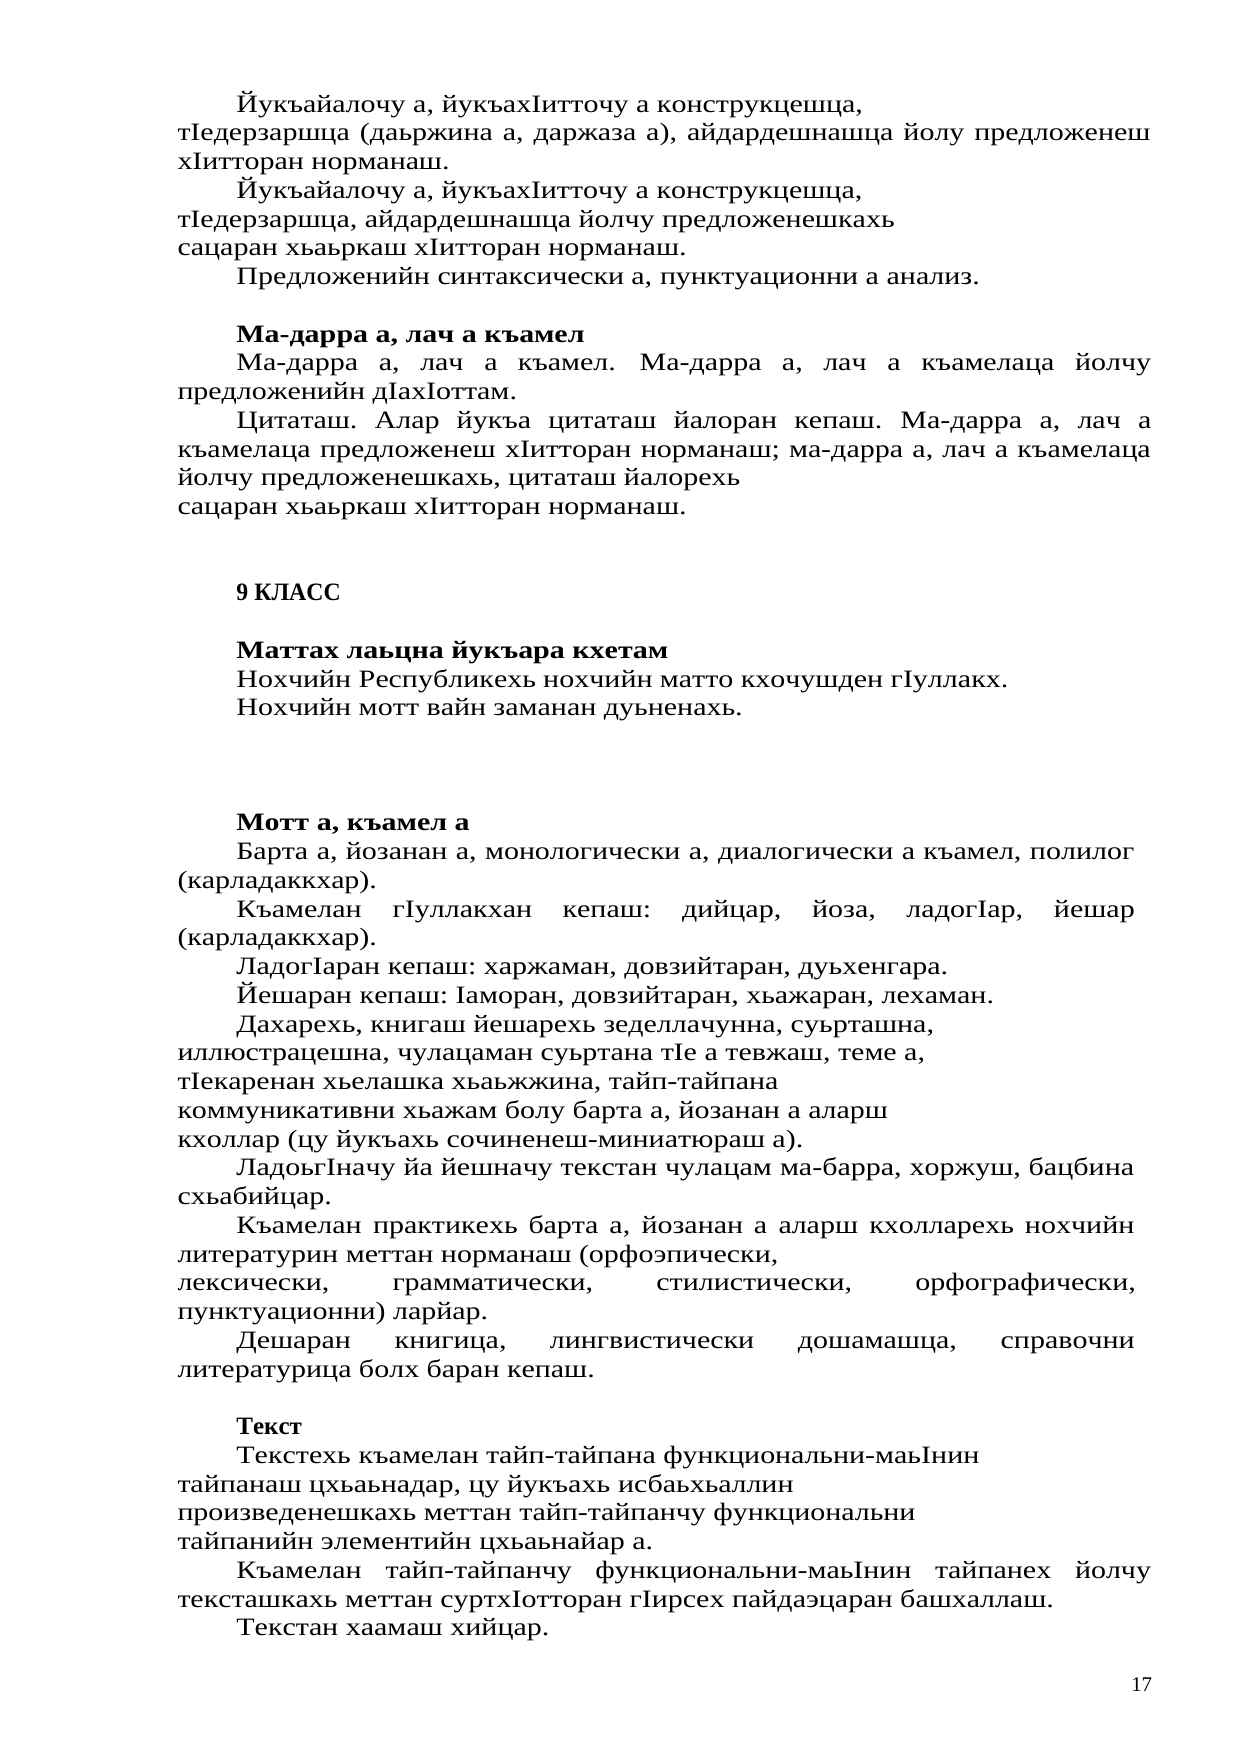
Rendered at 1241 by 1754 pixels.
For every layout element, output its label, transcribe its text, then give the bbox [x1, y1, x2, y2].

text Текстехь къамелан тайп-тайпана функциональни-маьIнин [236, 1440, 1136, 1469]
text Нохчийн мотт вайн заманан дуьненахь. [177, 692, 1152, 721]
text Текст [236, 1411, 1152, 1440]
text тайпанаш цхьаьнадар, цу йукъахь исбаьхьаллин [177, 1469, 1136, 1497]
text Дешаран книгица, лингвистически дошамашца, справочни литературица болх баран кепаш. [177, 1325, 1136, 1382]
text произведенешкахь меттан тайп-тайпанчу функциональни [177, 1497, 1136, 1526]
text тIедерзаршца (даьржина а, даржаза а), айдардешнашца йолу предложенеш хIитторан норманаш. [177, 117, 1152, 175]
text Предложенийн синтаксически а, пунктуационни а анализ. [177, 261, 1136, 290]
text сацаран хьаьркаш хIитторан норманаш. [177, 491, 1152, 520]
text сацаран хьаьркаш хIитторан норманаш. [177, 232, 1136, 261]
text тIедерзаршца, айдардешнашца йолчу предложенешкахь [177, 204, 1136, 232]
text ЛадоьгIначу йа йешначу текстан чулацам ма-барра, хоржуш, бацбина схьабийцар. [177, 1152, 1136, 1210]
text Ма-дарра а, лач а къамел. Ма-дарра а, лач а къамелаца йолчу предложенийн дIахIоттам. [177, 347, 1152, 405]
text Дахарехь, книгаш йешарехь зеделлачунна, суьрташна, [177, 1009, 1136, 1037]
text Къамелан тайп-тайпанчу функциональни-маьIнин тайпанех йолчу тексташкахь меттан суртхIотторан гIирсех пайдаэцаран башхаллаш. [177, 1555, 1152, 1612]
text Йукъайалочу а, йукъахIитточу а конструкцешца, [177, 175, 1136, 204]
text Нохчийн Республикехь нохчийн матто кхочушден гӀуллакх. [177, 664, 1152, 692]
text Мотт а, къамел а [177, 807, 1152, 836]
text Цитаташ. Алар йукъа цитаташ йалоран кепаш. Ма-дарра а, лач а къамелаца предложенеш хIитторан норманаш; ма-дарра а, лач а къамелаца йолчу предложенешкахь, цитаташ йалорехь [177, 405, 1152, 491]
text тIекаренан хьелашка хьаьжжина, тайп-тайпана [177, 1066, 1136, 1095]
text лексически, грамматически, стилистически, орфографически, пунктуационни) ларйар. [177, 1267, 1136, 1325]
text Къамелан гIуллакхан кепаш: дийцар, йоза, ладогIар, йешар (карладаккхар). [177, 894, 1136, 951]
text Ма-дарра а, лач а къамел [177, 319, 1152, 347]
text ЛадогIаран кепаш: харжаман, довзийтаран, дуьхенгара. [177, 951, 1136, 980]
text кхоллар (цу йукъахь сочиненеш-миниатюраш а). [177, 1124, 1136, 1152]
text 9 КЛАСС [177, 577, 1152, 606]
text иллюстрацешна, чулацаман суьртана тIе а тевжаш, теме а, [177, 1037, 1136, 1066]
text Къамелан практикехь барта а, йозанан а аларш кхолларехь нохчийн литературин меттан норманаш (орфоэпически, [177, 1210, 1136, 1267]
text коммуникативни хьажам болу барта а, йозанан а аларш [177, 1095, 1136, 1124]
text Йукъайалочу а, йукъахIитточу а конструкцешца, [177, 89, 1152, 117]
text Текстан хаамаш хийцар. [236, 1612, 1152, 1641]
text Барта а, йозанан а, монологически а, диалогически а къамел, полилог (карладаккхар). [177, 836, 1136, 894]
text Йешаран кепаш: Iаморан, довзийтаран, хьажаран, лехаман. [177, 980, 1136, 1009]
text Маттах лаьцна йукъара кхетам [177, 635, 1152, 664]
text тайпанийн элементийн цхьаьнайар а. [177, 1526, 1136, 1555]
